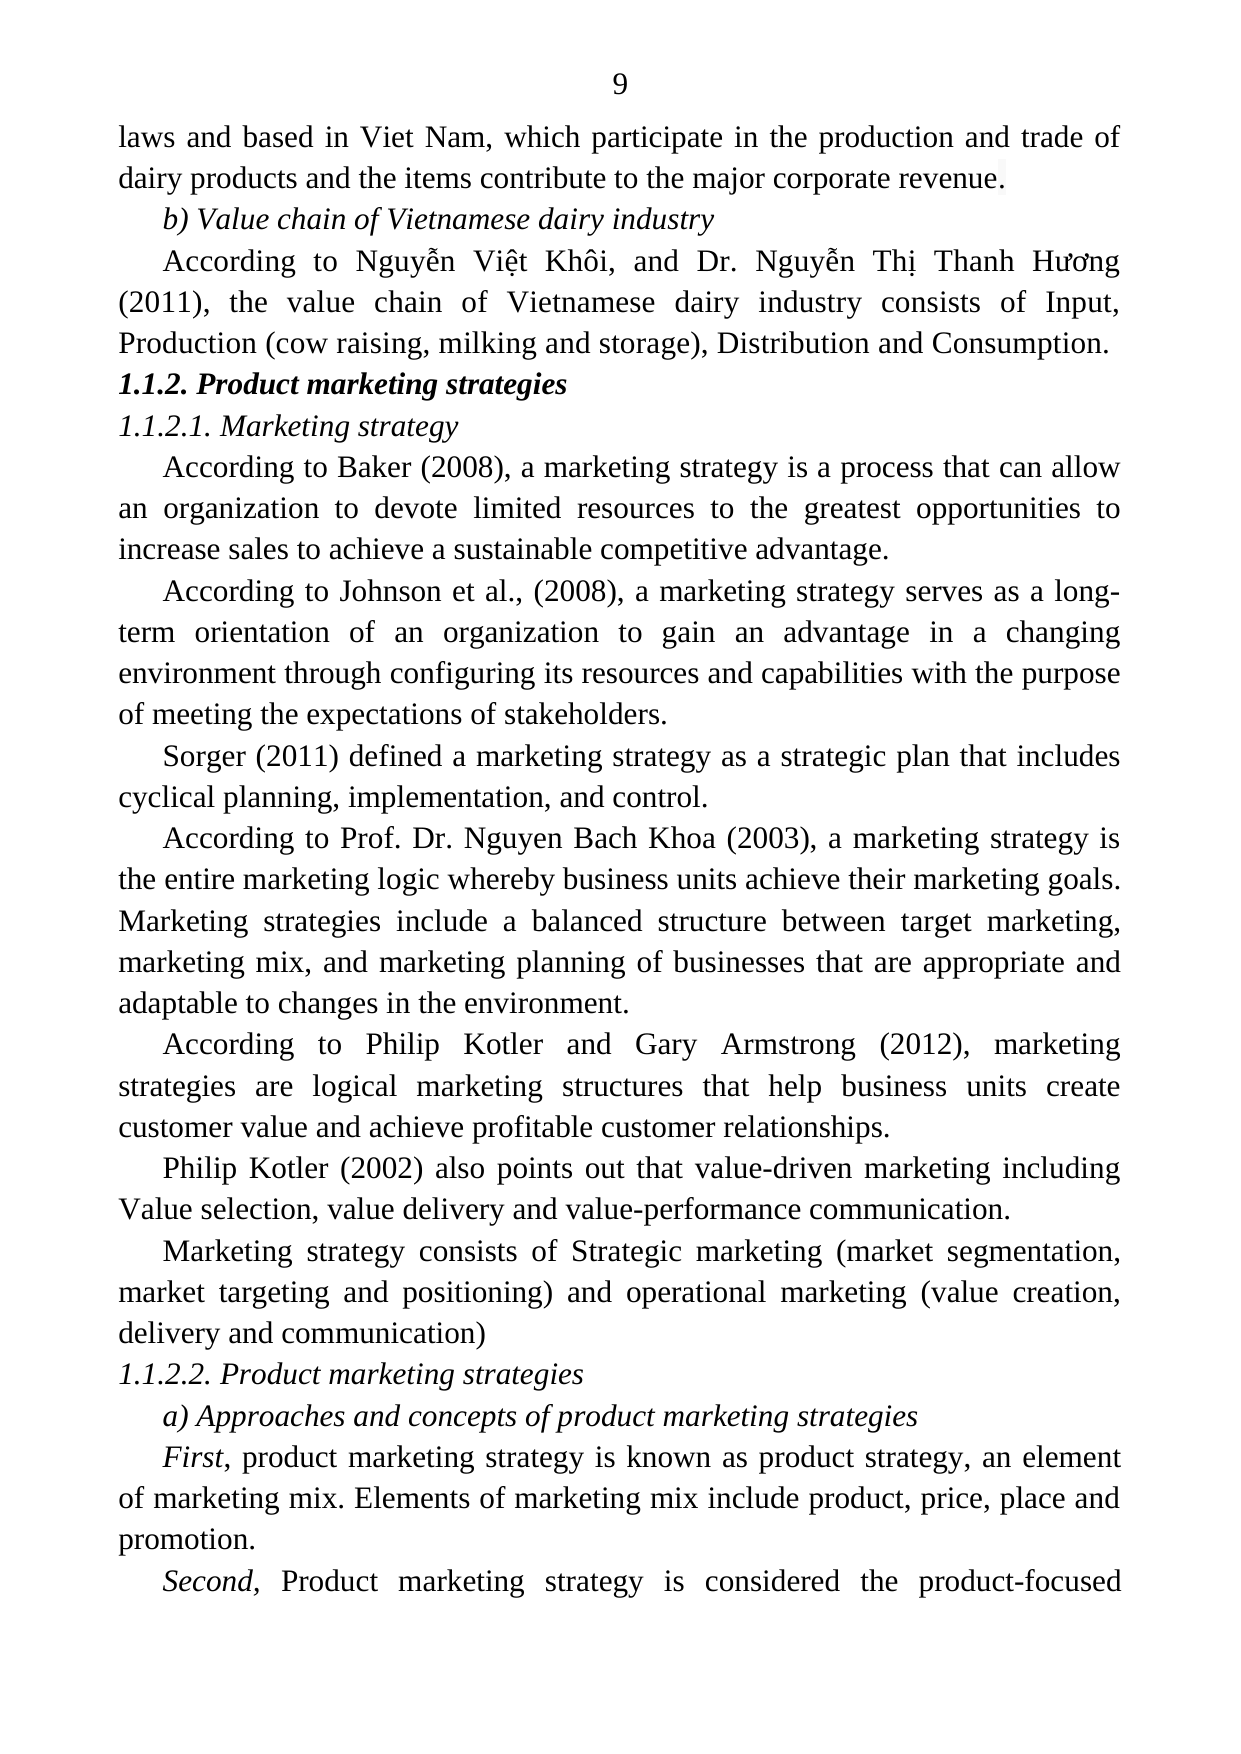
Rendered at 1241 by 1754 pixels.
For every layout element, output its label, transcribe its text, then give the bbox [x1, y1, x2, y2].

text 1.1.2.2. Product marketing strategies [118, 1356, 1122, 1392]
text According to Johnson et al., (2008), a marketing strategy serves as a long-term orientation of an organization to gain an advantage in a changing environment through configuring its resources and capabilities with the purpose of meeting the expectations of stakeholders. [118, 572, 1122, 732]
text Marketing strategy consists of Strategic marketing (market segmentation, market targeting and positioning) and operational marketing (value creation, delivery and communication) [118, 1232, 1122, 1350]
text According to Nguyễn Việt Khôi, and Dr. Nguyễn Thị Thanh Hương (2011), the value chain of Vietnamese dairy industry consists of Input, Production (cow raising, milking and storage), Distribution and Consumption. [118, 242, 1122, 360]
text Sorger (2011) defined a marketing strategy as a strategic plan that includes cyclical planning, implementation, and control. [118, 737, 1122, 814]
text b) Value chain of Vietnamese dairy industry [118, 201, 1122, 237]
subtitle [118, 118, 1122, 195]
text First, product marketing strategy is known as product strategy, an element of marketing mix. Elements of marketing mix include product, price, place and promotion. [118, 1438, 1122, 1557]
text 1.1.2. Product marketing strategies [118, 366, 1122, 402]
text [118, 1562, 1122, 1598]
subtitle 1.1.2.1. Marketing strategy [118, 407, 1122, 443]
text a) Approaches and concepts of product marketing strategies [118, 1397, 1122, 1433]
list According to Prof. Dr. Nguyen Bach Khoa (2003), a marketing strategy is the entire marketing logic whereby business units achieve their marketing goals. Marketing strategies include a balanced structure between target marketing, marketing mix, and marketing planning of businesses that are appropriate and adaptable to changes in the environment. [118, 819, 1122, 1020]
list According to Philip Kotler and Gary Armstrong (2012), marketing strategies are logical marketing structures that help business units create customer value and achieve profitable customer relationships. [118, 1026, 1122, 1144]
list According to Baker (2008), a marketing strategy is a process that can allow an organization to devote limited resources to the greatest opportunities to increase sales to achieve a sustainable competitive advantage. [118, 448, 1122, 567]
text Philip Kotler (2002) also points out that value-driven marketing including Value selection, value delivery and value-performance communication. [118, 1149, 1122, 1227]
